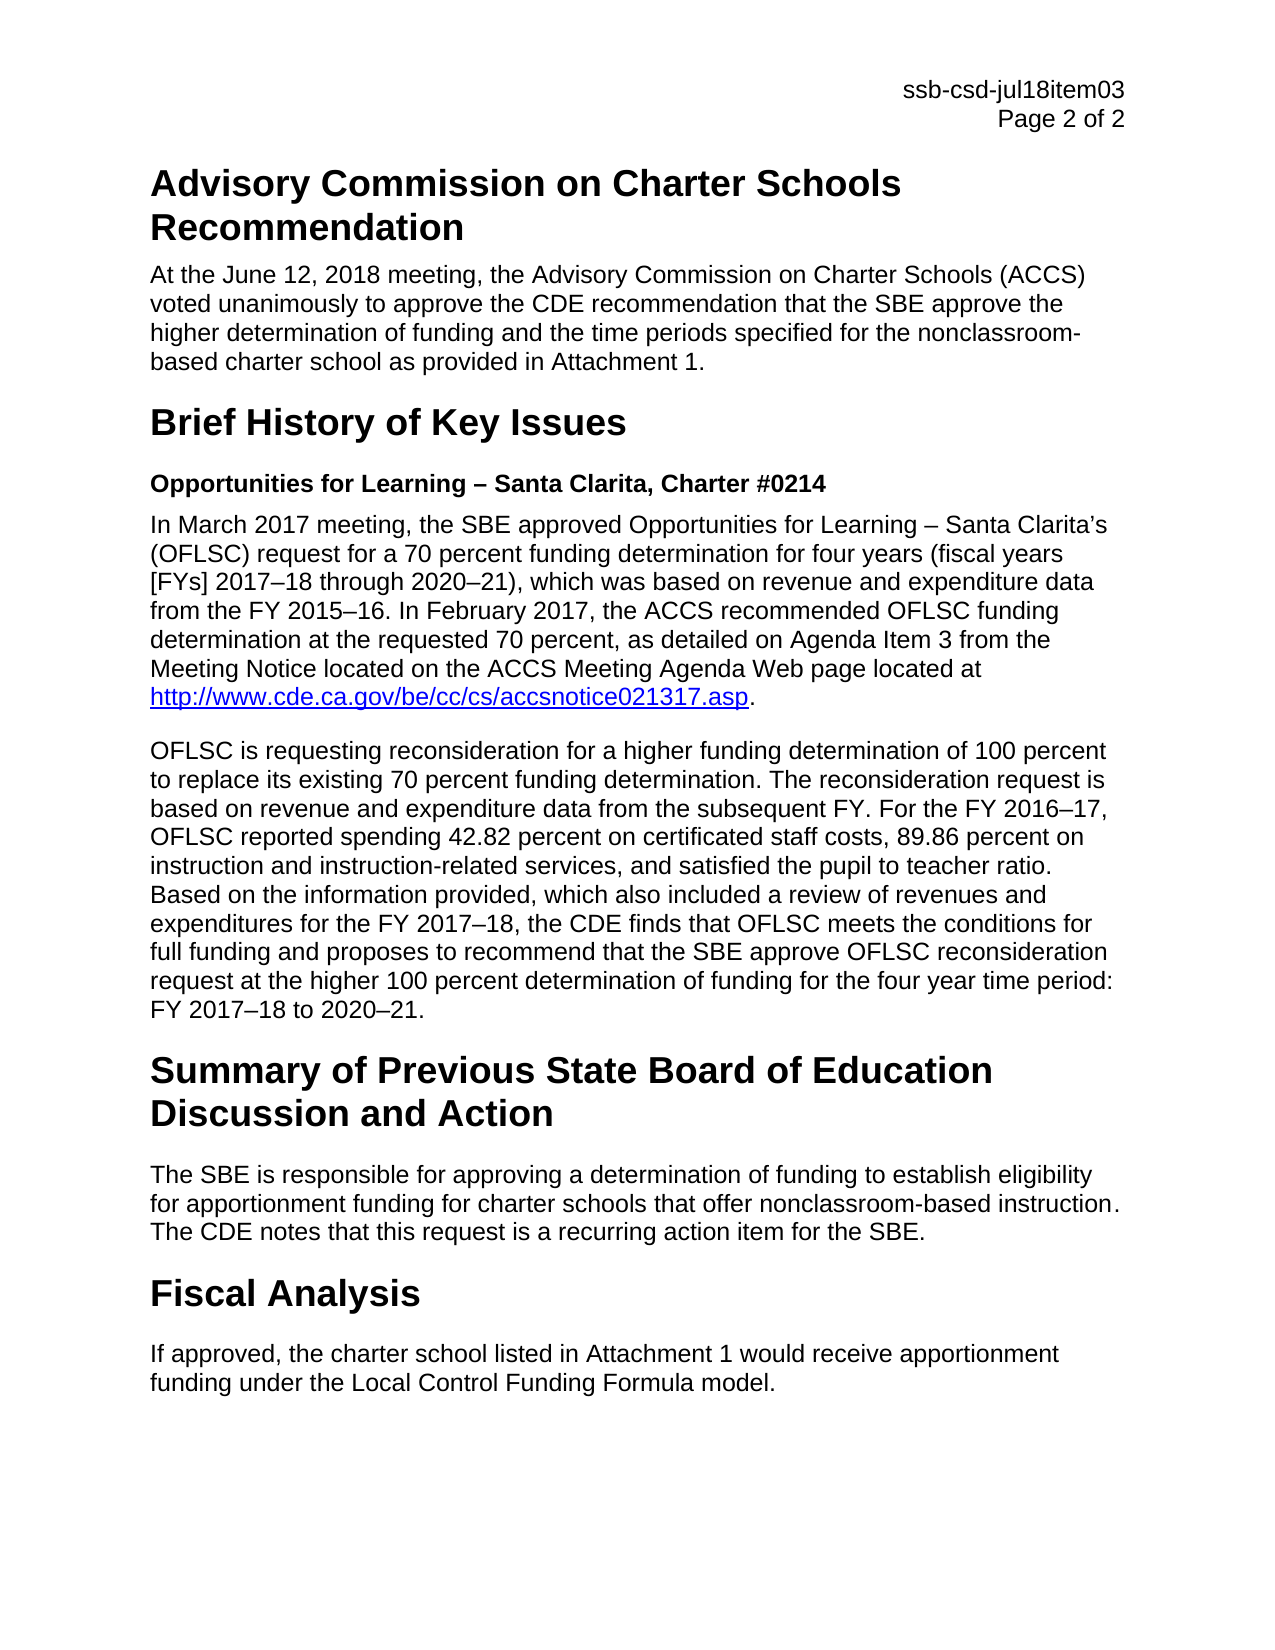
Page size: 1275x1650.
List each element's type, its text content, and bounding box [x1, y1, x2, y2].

subtitle Fiscal Analysis [150, 1271, 1125, 1314]
subtitle Advisory Commission on Charter Schools Recommendation [150, 162, 1125, 248]
subtitle Opportunities for Learning – Santa Clarita, Charter #0214 [150, 468, 1125, 497]
subtitle Summary of Previous State Board of Education Discussion and Action [150, 1048, 1125, 1135]
text If approved, the charter school listed in Attachment 1 would receive apportionment funding under the Local Control Funding Formula model. [150, 1339, 1125, 1397]
subtitle Brief History of Key Issues [150, 400, 1125, 443]
text OFLSC is requesting reconsideration for a higher funding determination of 100 percent to replace its existing 70 percent funding determination. The reconsideration request is based on revenue and expenditure data from the subsequent FY. For the FY 2016–17, OFLSC reported spending 42.82 percent on certificated staff costs, 89.86 percent on instruction and instruction-related services, and satisfied the pupil to teacher ratio. Based on the information provided, which also included a review of revenues and expenditures for the FY 2017–18, the CDE finds that OFLSC meets the conditions for full funding and proposes to recommend that the SBE approve OFLSC reconsideration request at the higher 100 percent determination of funding for the four year time period: FY 2017–18 to 2020–21. [150, 736, 1125, 1023]
text The SBE is responsible for approving a determination of funding to establish eligibility for apportionment funding for charter schools that offer nonclassroom-based instruction. The CDE notes that this request is a recurring action item for the SBE. [150, 1160, 1125, 1246]
text In March 2017 meeting, the SBE approved Opportunities for Learning – Santa Clarita’s (OFLSC) request for a 70 percent funding determination for four years (fiscal years [FYs] 2017–18 through 2020–21), which was based on revenue and expenditure data from the FY 2015–16. In February 2017, the ACCS recommended OFLSC funding determination at the requested 70 percent, as detailed on Agenda Item 3 from the Meeting Notice located on the ACCS Meeting Agenda Web page located at http://www.cde.ca.gov/be/cc/cs/accsnotice021317.asp. [150, 510, 1125, 711]
text At the June 12, 2018 meeting, the Advisory Commission on Charter Schools (ACCS) voted unanimously to approve the CDE recommendation that the SBE approve the higher determination of funding and the time periods specified for the nonclassroom-based charter school as provided in Attachment 1. [150, 260, 1125, 375]
